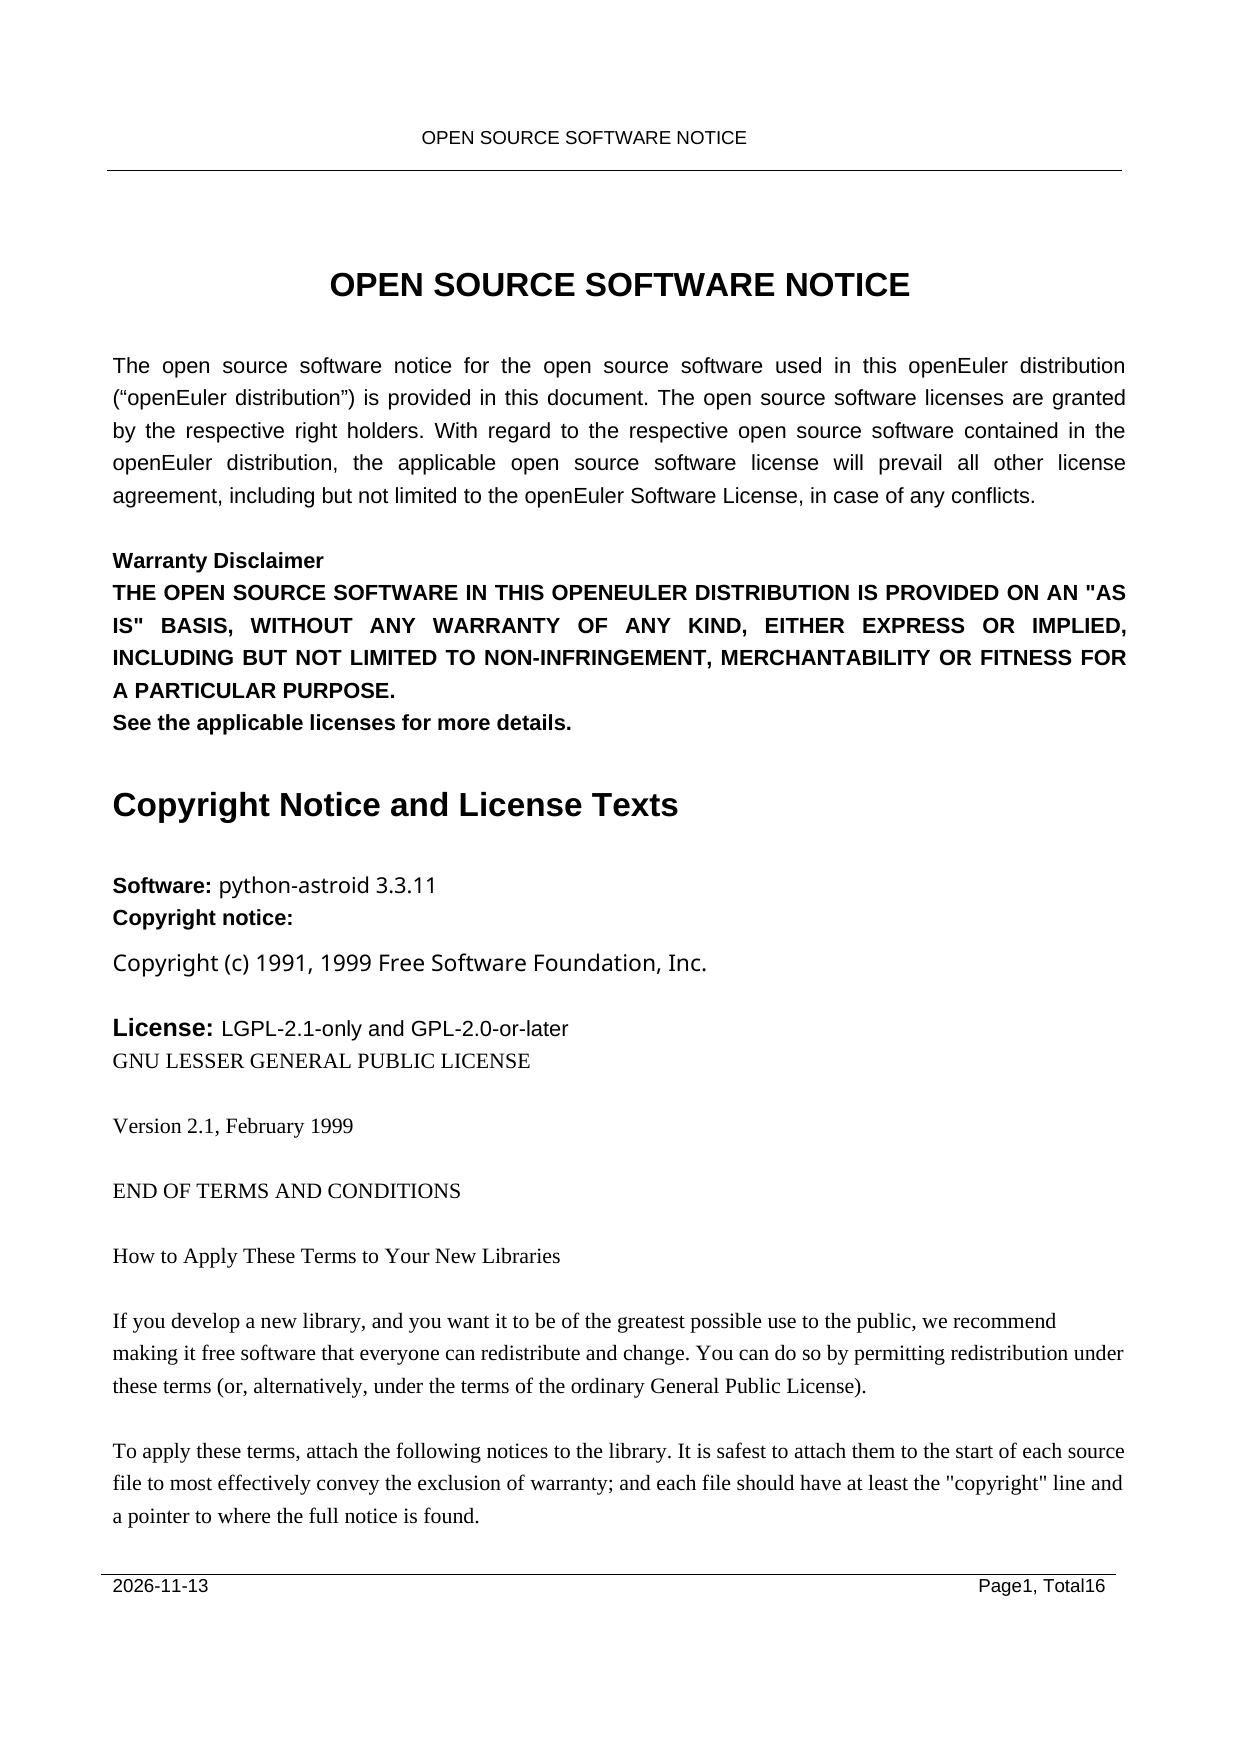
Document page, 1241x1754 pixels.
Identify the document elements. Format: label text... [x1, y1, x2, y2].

text OPEN SOURCE SOFTWARE NOTICE [112, 251, 1128, 316]
text Copyright Notice and License Texts [112, 771, 1128, 836]
text The open source software notice for the open source software used in this openEuler distribution (“openEuler distribution”) is provided in this document. The open source software licenses are granted by the respective right holders. With regard to the respective open source software contained in the openEuler distribution, the applicable open source software license will prevail all other license agreement, including but not limited to the openEuler Software License, in case of any conflicts. [112, 349, 1128, 511]
text THE OPEN SOURCE SOFTWARE IN THIS OPENEULER DISTRIBUTION IS PROVIDED ON AN "AS IS" BASIS, WITHOUT ANY WARRANTY OF ANY KIND, EITHER EXPRESS OR IMPLIED, INCLUDING BUT NOT LIMITED TO NON-INFRINGEMENT, MERCHANTABILITY OR FITNESS FOR A PARTICULAR PURPOSE. See the applicable licenses for more details. [112, 576, 1128, 739]
title Software: python-astroid 3.3.11 [112, 869, 1128, 901]
text License: LGPL-2.1-only and GPL-2.0-or-later [112, 1012, 1128, 1044]
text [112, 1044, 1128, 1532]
text Warranty Disclaimer [112, 544, 1128, 576]
text Copyright notice: [112, 901, 1128, 934]
text Copyright (c) 1991, 1999 Free Software Foundation, Inc. [112, 947, 1128, 1012]
